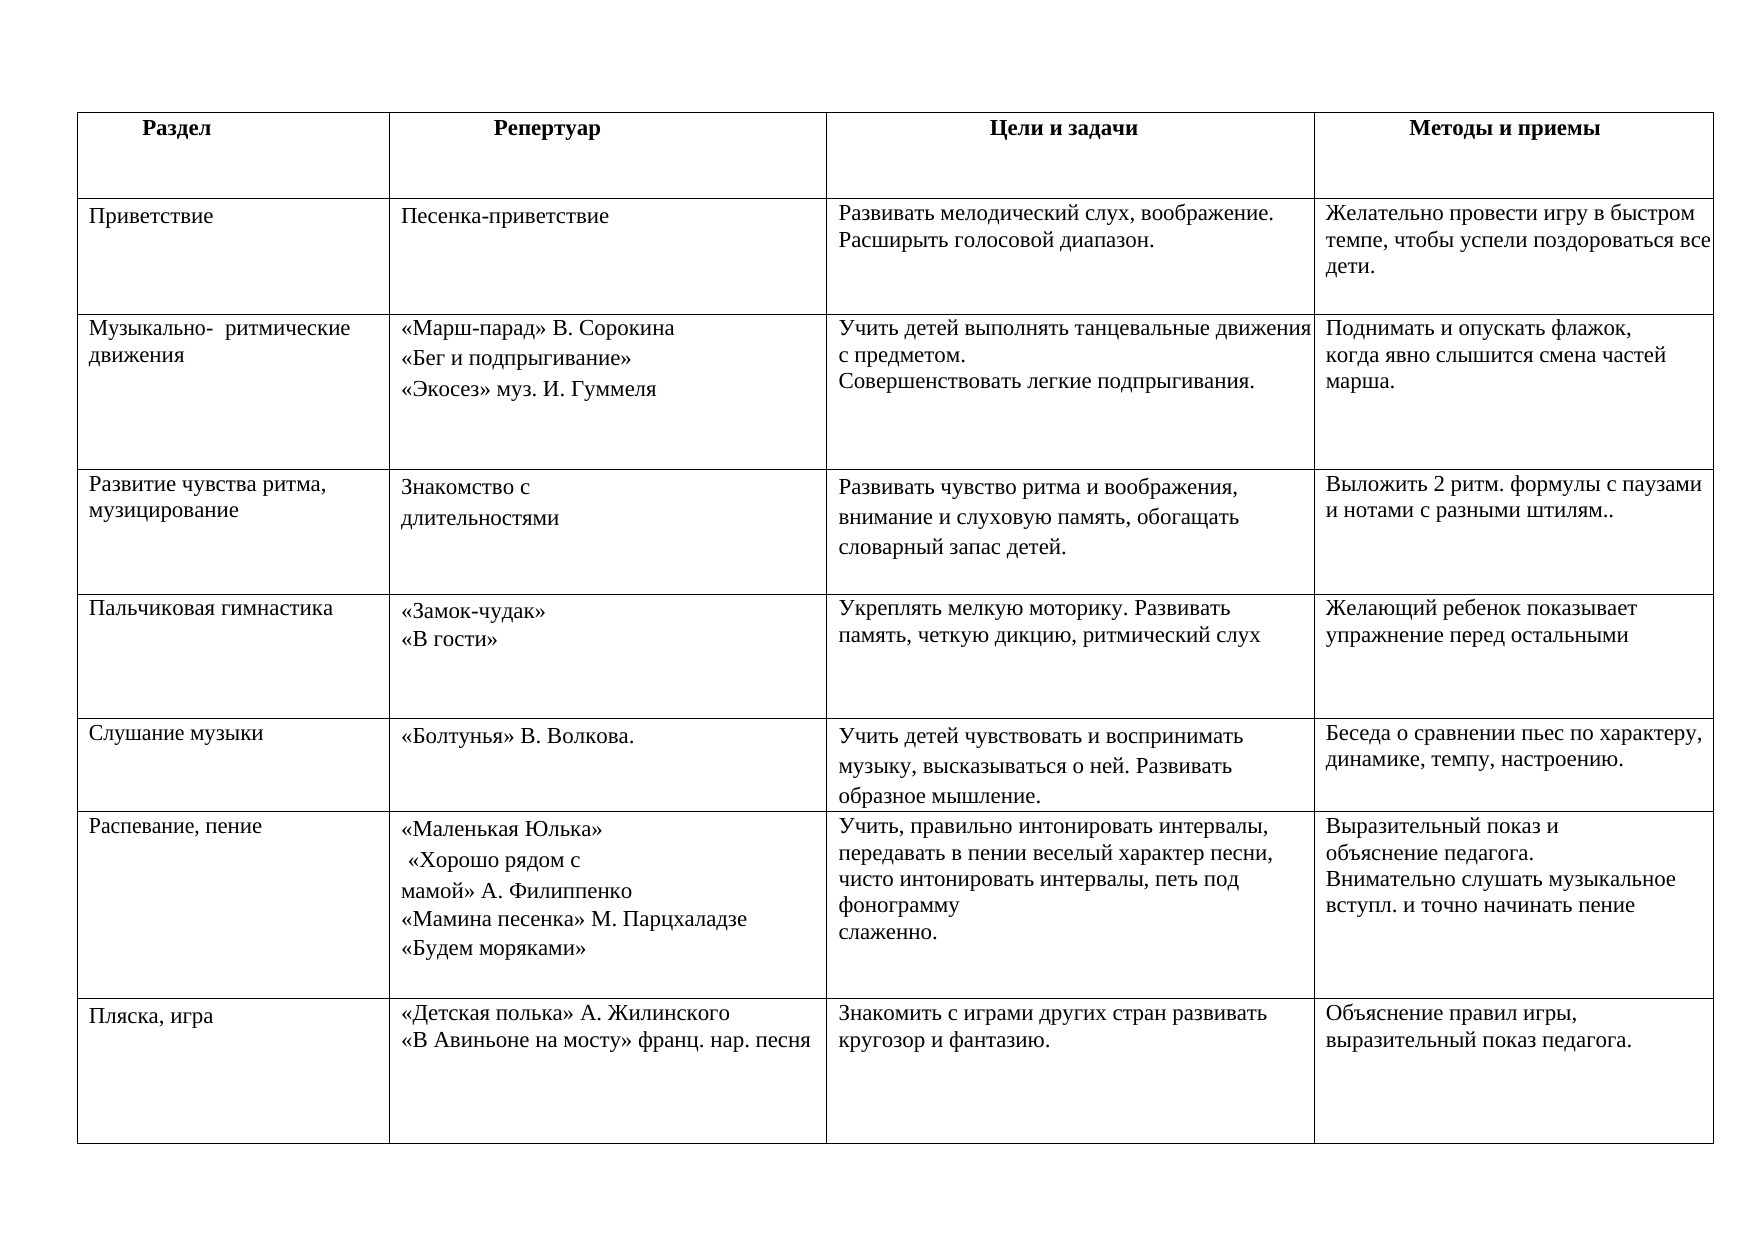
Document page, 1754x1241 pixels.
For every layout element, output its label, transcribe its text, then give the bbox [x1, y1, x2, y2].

table_cell Слушание музыки [78, 719, 389, 811]
table_cell «Маленькая Юлька» «Хорошо рядом с мамой» А. Филиппенко «Мамина песенка» М. Парцхаладзе «Будем моряками» [390, 812, 826, 998]
table_cell «Болтунья» В. Волкова. [390, 719, 826, 811]
table_cell «Замок-чудак» «В гости» [390, 595, 826, 718]
table_cell Учить, правильно интонировать интервалы, передавать в пении веселый характер песни, чисто интонировать интервалы, петь под фонограмму слаженно. [827, 812, 1314, 998]
table_cell Выложить 2 ритм. формулы с паузами и нотами с разными штилям.. [1315, 470, 1713, 593]
table_cell Пальчиковая гимнастика [78, 595, 389, 718]
table_header Раздел [78, 113, 389, 198]
table_cell Развивать чувство ритма и воображения, внимание и слуховую память, обогащать словарный запас детей. [827, 470, 1314, 593]
table_cell Поднимать и опускать флажок, когда явно слышится смена частей марша. [1315, 315, 1713, 469]
table_cell Развитие чувства ритма, музицирование [78, 470, 389, 593]
table_header Методы и приемы [1315, 113, 1713, 198]
table_cell Распевание, пение [78, 812, 389, 998]
table_cell Учить детей выполнять танцевальные движения с предметом. Совершенствовать легкие подпрыгивания. [827, 315, 1314, 469]
table_cell Приветствие [78, 199, 389, 313]
table_cell Песенка-приветствие [390, 199, 826, 313]
table_cell «Марш-парад» В. Сорокина «Бег и подпрыгивание» «Экосез» муз. И. Гуммеля [390, 315, 826, 469]
table_cell Укреплять мелкую моторику. Развивать память, четкую дикцию, ритмический слух [827, 595, 1314, 718]
table_cell Желательно провести игру в быстром темпе, чтобы успели поздороваться все дети. [1315, 199, 1713, 313]
table_cell Развивать мелодический слух, воображение. Расширыть голосовой диапазон. [827, 199, 1314, 313]
table_cell Пляска, игра [78, 999, 389, 1142]
table_cell Учить детей чувствовать и воспринимать музыку, высказываться о ней. Развивать образное мышление. [827, 719, 1314, 811]
table_cell Объяснение правил игры, выразительный показ педагога. [1315, 999, 1713, 1142]
table_header Цели и задачи [827, 113, 1314, 198]
table_cell Знакомство с длительностями [390, 470, 826, 593]
table_cell Желающий ребенок показывает упражнение перед остальными [1315, 595, 1713, 718]
table_cell «Детская полька» А. Жилинского «В Авиньоне на мосту» франц. нар. песня [390, 999, 826, 1142]
table_cell Выразительный показ и объяснение педагога. Внимательно слушать музыкальное вступл. и точно начинать пение [1315, 812, 1713, 998]
table_cell Беседа о сравнении пьес по характеру, динамике, темпу, настроению. [1315, 719, 1713, 811]
table_cell Музыкально- ритмические движения [78, 315, 389, 469]
table_header Репертуар [390, 113, 826, 198]
table_cell Знакомить с играми других стран развивать кругозор и фантазию. [827, 999, 1314, 1142]
